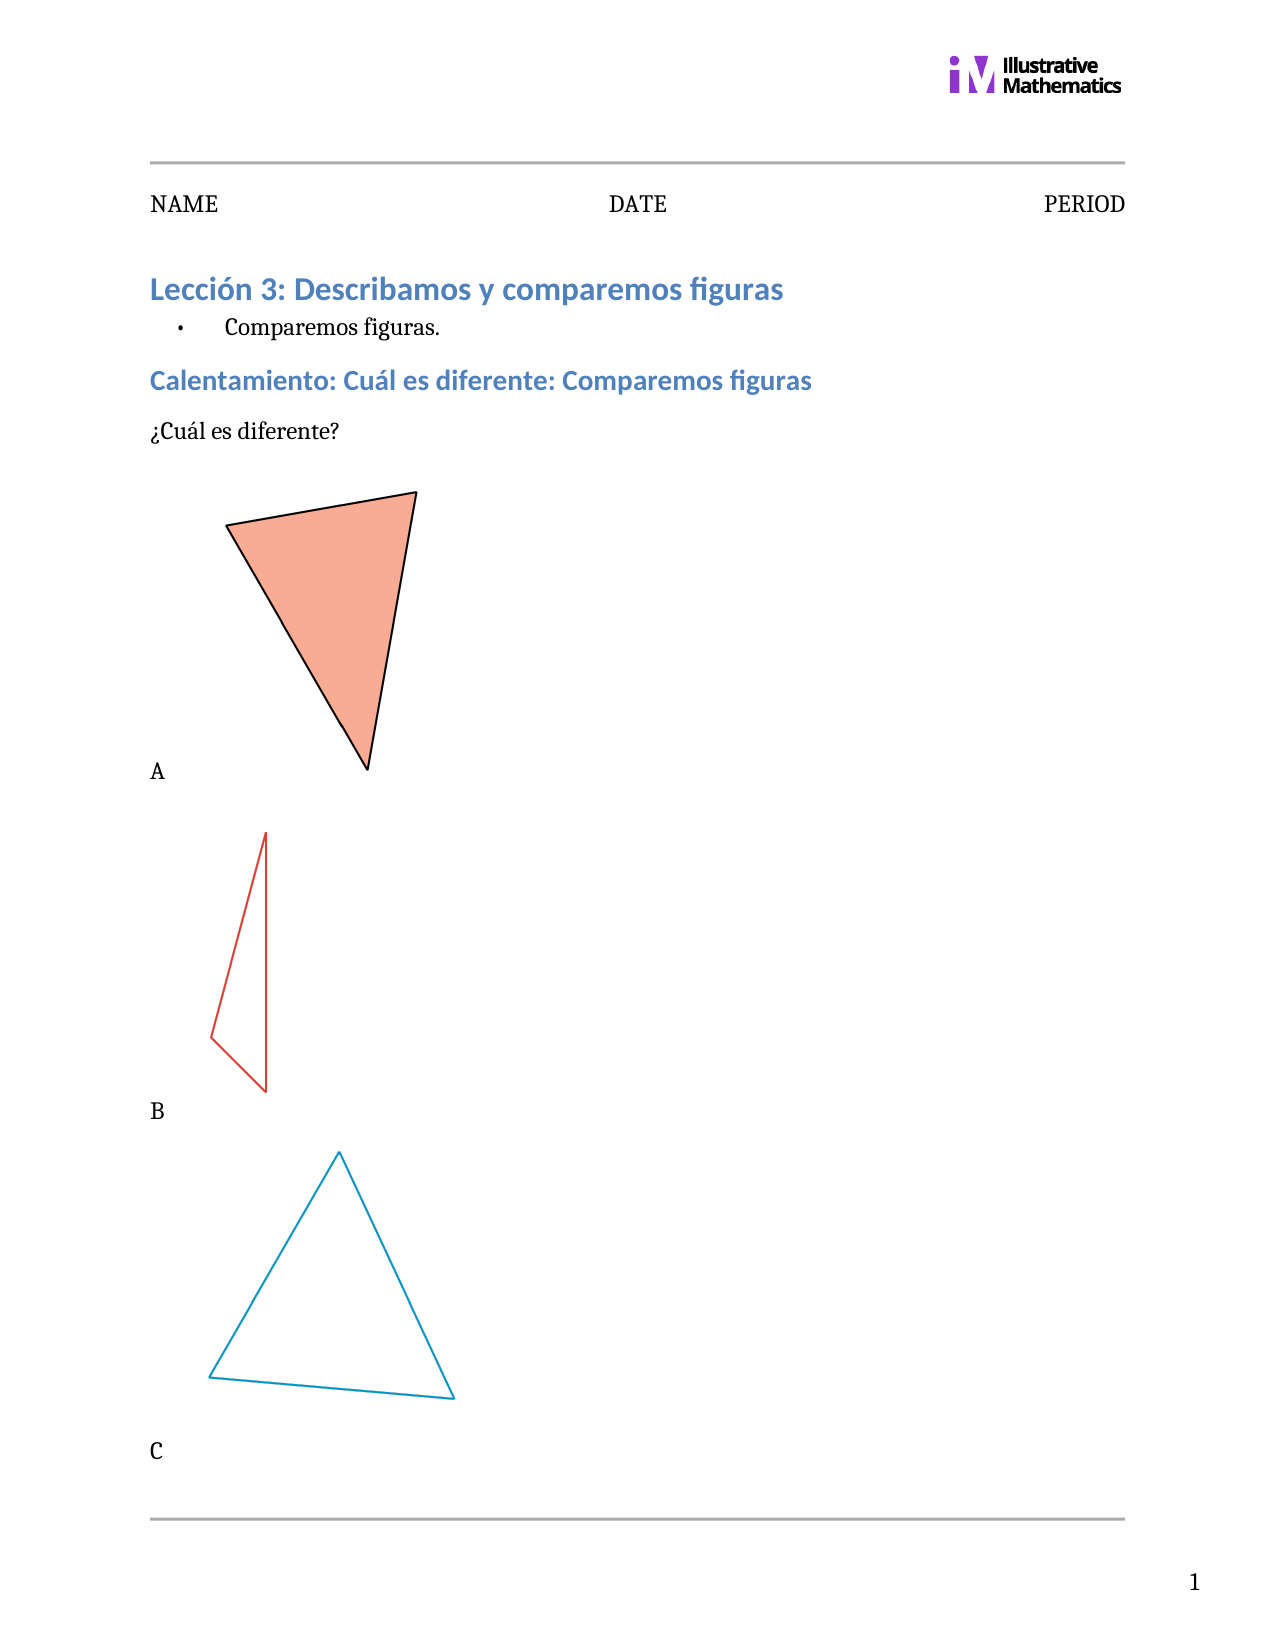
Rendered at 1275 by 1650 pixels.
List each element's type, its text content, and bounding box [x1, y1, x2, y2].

picture [949, 55, 1121, 93]
list Comparemos figuras. [175, 313, 1125, 342]
subtitle Calentamiento: Cuál es diferente: Comparemos figuras [150, 362, 1125, 398]
subtitle Lección 3: Describamos y comparemos figuras [150, 268, 1125, 309]
text ¿Cuál es diferente? [150, 417, 1125, 446]
picture [183, 804, 499, 1120]
picture [183, 464, 499, 780]
picture [181, 1144, 497, 1460]
